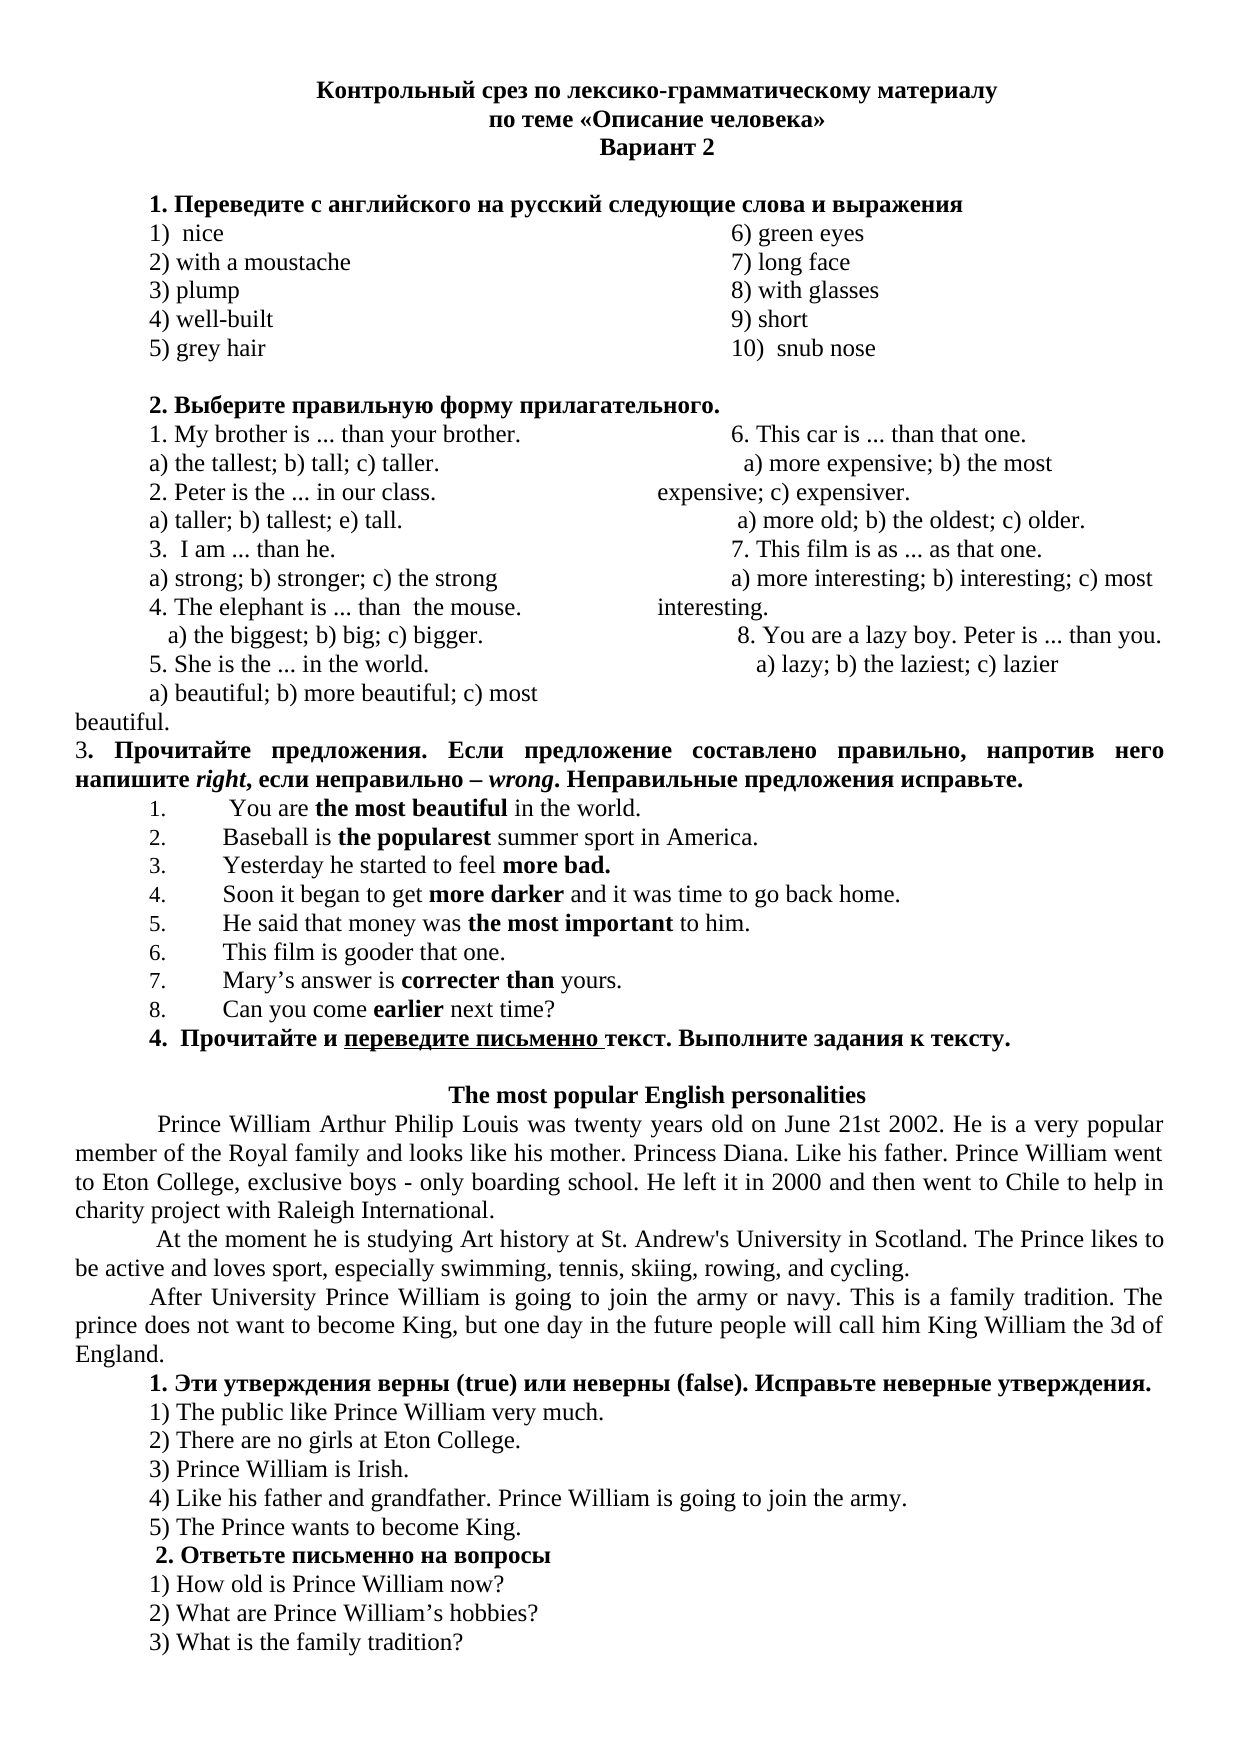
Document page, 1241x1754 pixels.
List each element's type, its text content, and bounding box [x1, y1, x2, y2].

text 2. Выберите правильную форму прилагательного. [75, 391, 1165, 419]
text 5) grey hair [75, 333, 583, 362]
text 6) green eyes [657, 218, 1165, 247]
text Контрольный срез по лексико-грамматическому материалу [75, 75, 1165, 104]
text 2. Peter is the ... in our class. [75, 477, 583, 506]
list You are the most beautiful in the world. [75, 793, 1165, 822]
text The most popular English personalities [75, 1081, 1165, 1109]
text 7) long face [657, 247, 1165, 276]
text a) lazy; b) the laziest; c) lazier [657, 649, 1165, 678]
list Yesterday he started to feel more bad. [75, 851, 1165, 879]
text a) strong; b) stronger; c) the strong [75, 563, 583, 592]
text 1. My brother is ... than your brother. [75, 419, 583, 448]
text 2) There are no girls at Eton College. [75, 1426, 1165, 1454]
text 1. Эти утверждения верны (true) или неверны (false). Исправьте неверные утверждения. [75, 1368, 1165, 1397]
text 6. This car is ... than that one. [657, 419, 1165, 448]
text 4. Прочитайте и переведите письменно текст. Выполните задания к тексту. [75, 1023, 1165, 1052]
text 4. The elephant is ... than the mouse. [75, 592, 583, 621]
text 3) Prince William is Irish. [75, 1454, 1165, 1483]
text 4) Like his father and grandfather. Prince William is going to join the army. [75, 1483, 1165, 1512]
text 8. You are a lazy boy. Peter is ... than you. [657, 621, 1165, 649]
text Вариант 2 [75, 132, 1165, 161]
text a) taller; b) tallest; e) tall. [75, 506, 583, 534]
text 2) What are Prince William’s hobbies? [75, 1598, 1165, 1627]
list Mary’s answer is correcter than yours. [75, 966, 1165, 994]
text 5) The Prince wants to become King. [75, 1512, 1165, 1541]
text 10) snub nose [657, 333, 1165, 362]
text a) the biggest; b) big; c) bigger. [75, 621, 583, 649]
text a) more old; b) the oldest; c) older. [657, 506, 1165, 534]
text 1) nice [75, 218, 583, 247]
text 1) How old is Prince William now? [75, 1569, 1165, 1598]
list He said that money was the most important to him. [75, 908, 1165, 937]
text At the moment he is studying Art history at St. Andrew's University in Scotland. The Prince likes to be active and loves sport, especially swimming, tennis, skiing, rowing, and cycling. [75, 1224, 1165, 1282]
text 7. This film is as ... as that one. [657, 534, 1165, 563]
text 3. I am ... than he. [75, 534, 583, 563]
text 3) What is the family tradition? [75, 1627, 1165, 1656]
text 2. Ответьте письменно на вопросы [75, 1541, 1165, 1569]
text 2) with a moustache [75, 247, 583, 276]
text 3. Прочитайте предложения. Если предложение составлено правильно, напротив него напишите right, если неправильно – wrong. Неправильные предложения исправьте. [75, 736, 1165, 793]
text a) more interesting; b) interesting; c) most interesting. [657, 563, 1165, 621]
list Soon it began to get more darker and it was time to go back home. [75, 879, 1165, 908]
text 9) short [657, 304, 1165, 333]
text 3) plump [75, 276, 583, 304]
text Prince William Arthur Philip Louis was twenty years old on June 21st 2002. He is a very popular member of the Royal family and looks like his mother. Princess Diana. Like his father. Prince William went to Eton College, exclusive boys - only boarding school. He left it in 2000 and then went to Chile to help in charity project with Raleigh International. [75, 1109, 1165, 1224]
text 1. Переведите с английского на русский следующие слова и выражения [75, 189, 1165, 218]
list Baseball is the popularest summer sport in America. [75, 822, 1165, 851]
list This film is gooder that one. [75, 937, 1165, 966]
text 5. She is the ... in the world. [75, 649, 583, 678]
text по теме «Описание человека» [75, 104, 1165, 132]
text a) the tallest; b) tall; c) taller. [75, 448, 583, 477]
text 8) with glasses [657, 276, 1165, 304]
list Can you come earlier next time? [75, 994, 1165, 1023]
text After University Prince William is going to join the army or navy. This is a family tradition. The prince does not want to become King, but one day in the future people will call him King William the 3d of England. [75, 1282, 1165, 1368]
text a) beautiful; b) more beautiful; c) most beautiful. [75, 678, 583, 736]
text a) more expensive; b) the most expensive; c) expensiver. [657, 448, 1165, 506]
text 4) well-built [75, 304, 583, 333]
text 1) The public like Prince William very much. [75, 1397, 1165, 1426]
